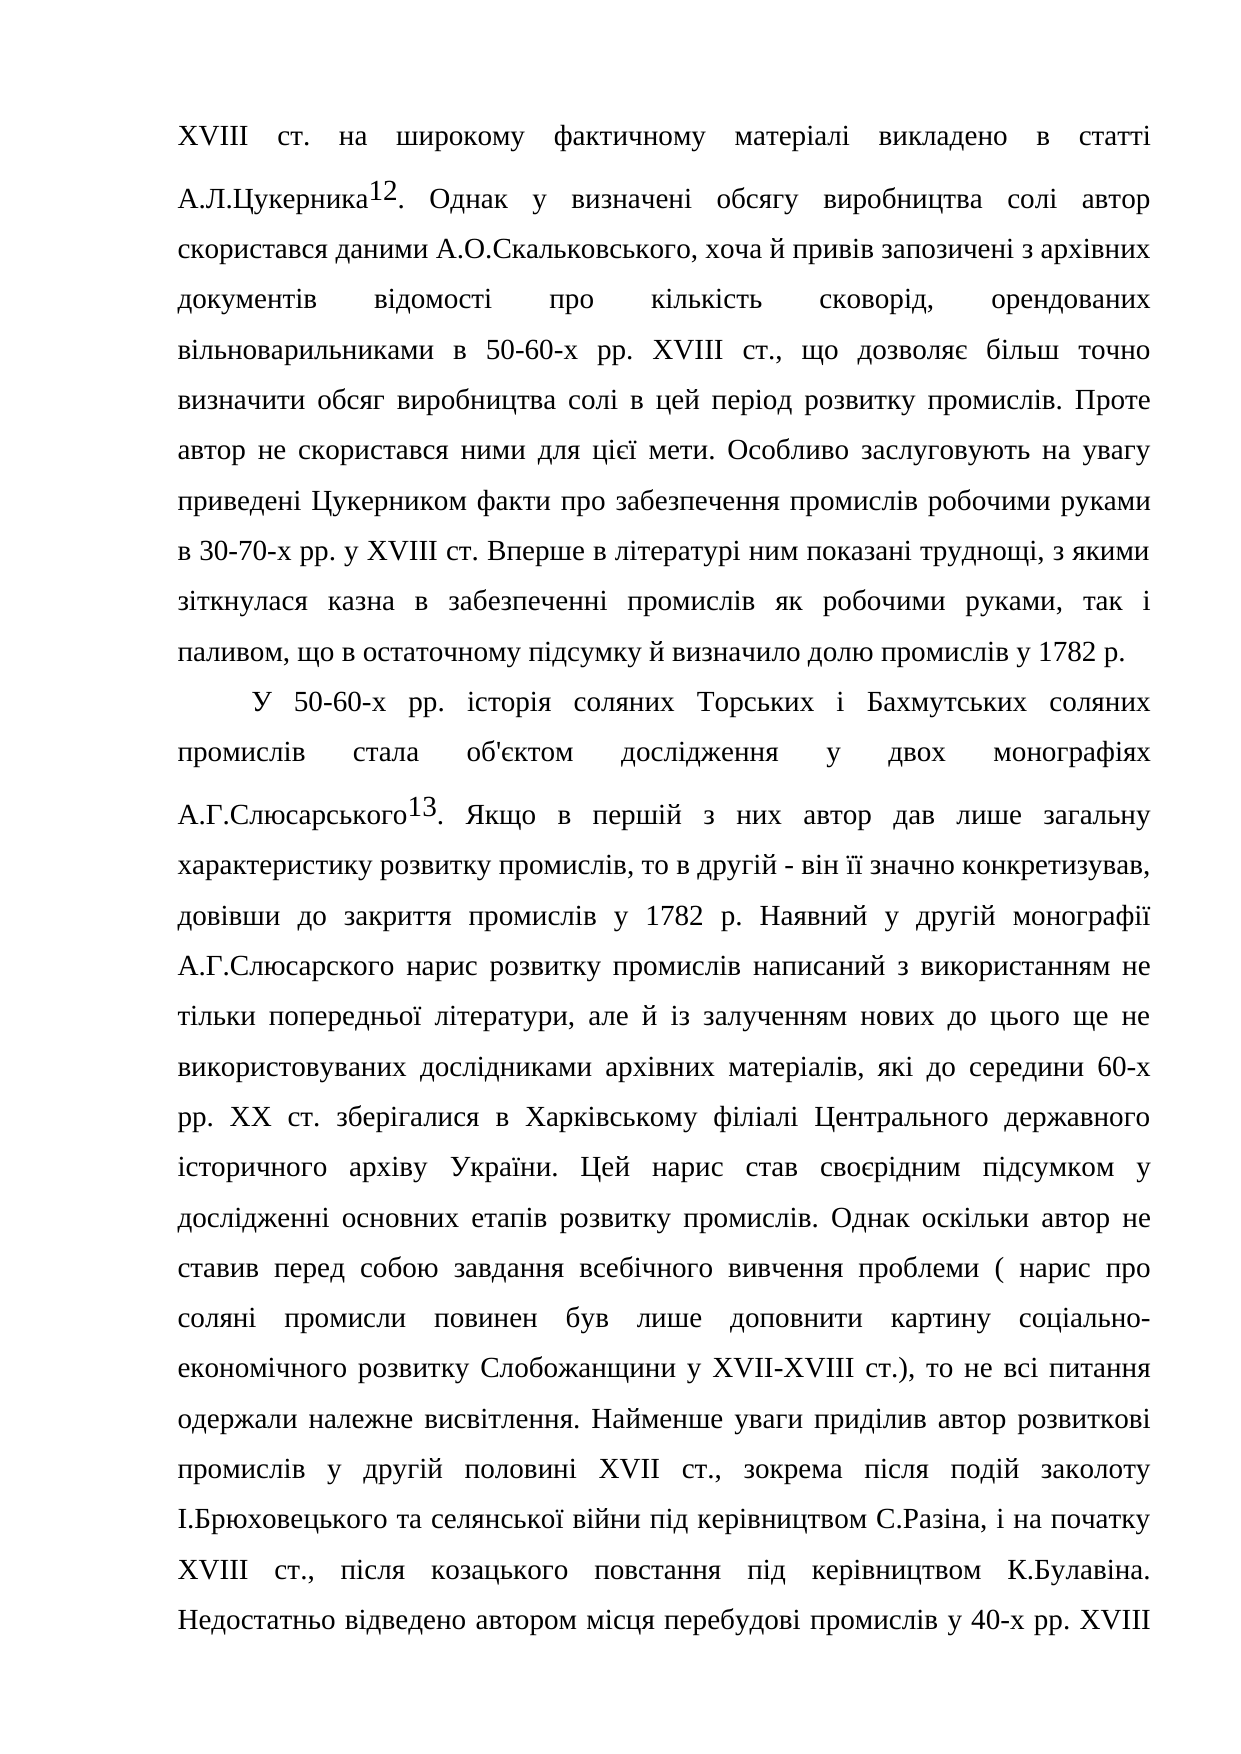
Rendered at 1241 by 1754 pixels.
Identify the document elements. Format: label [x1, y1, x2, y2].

text [177, 684, 1152, 1636]
text [177, 118, 1152, 667]
